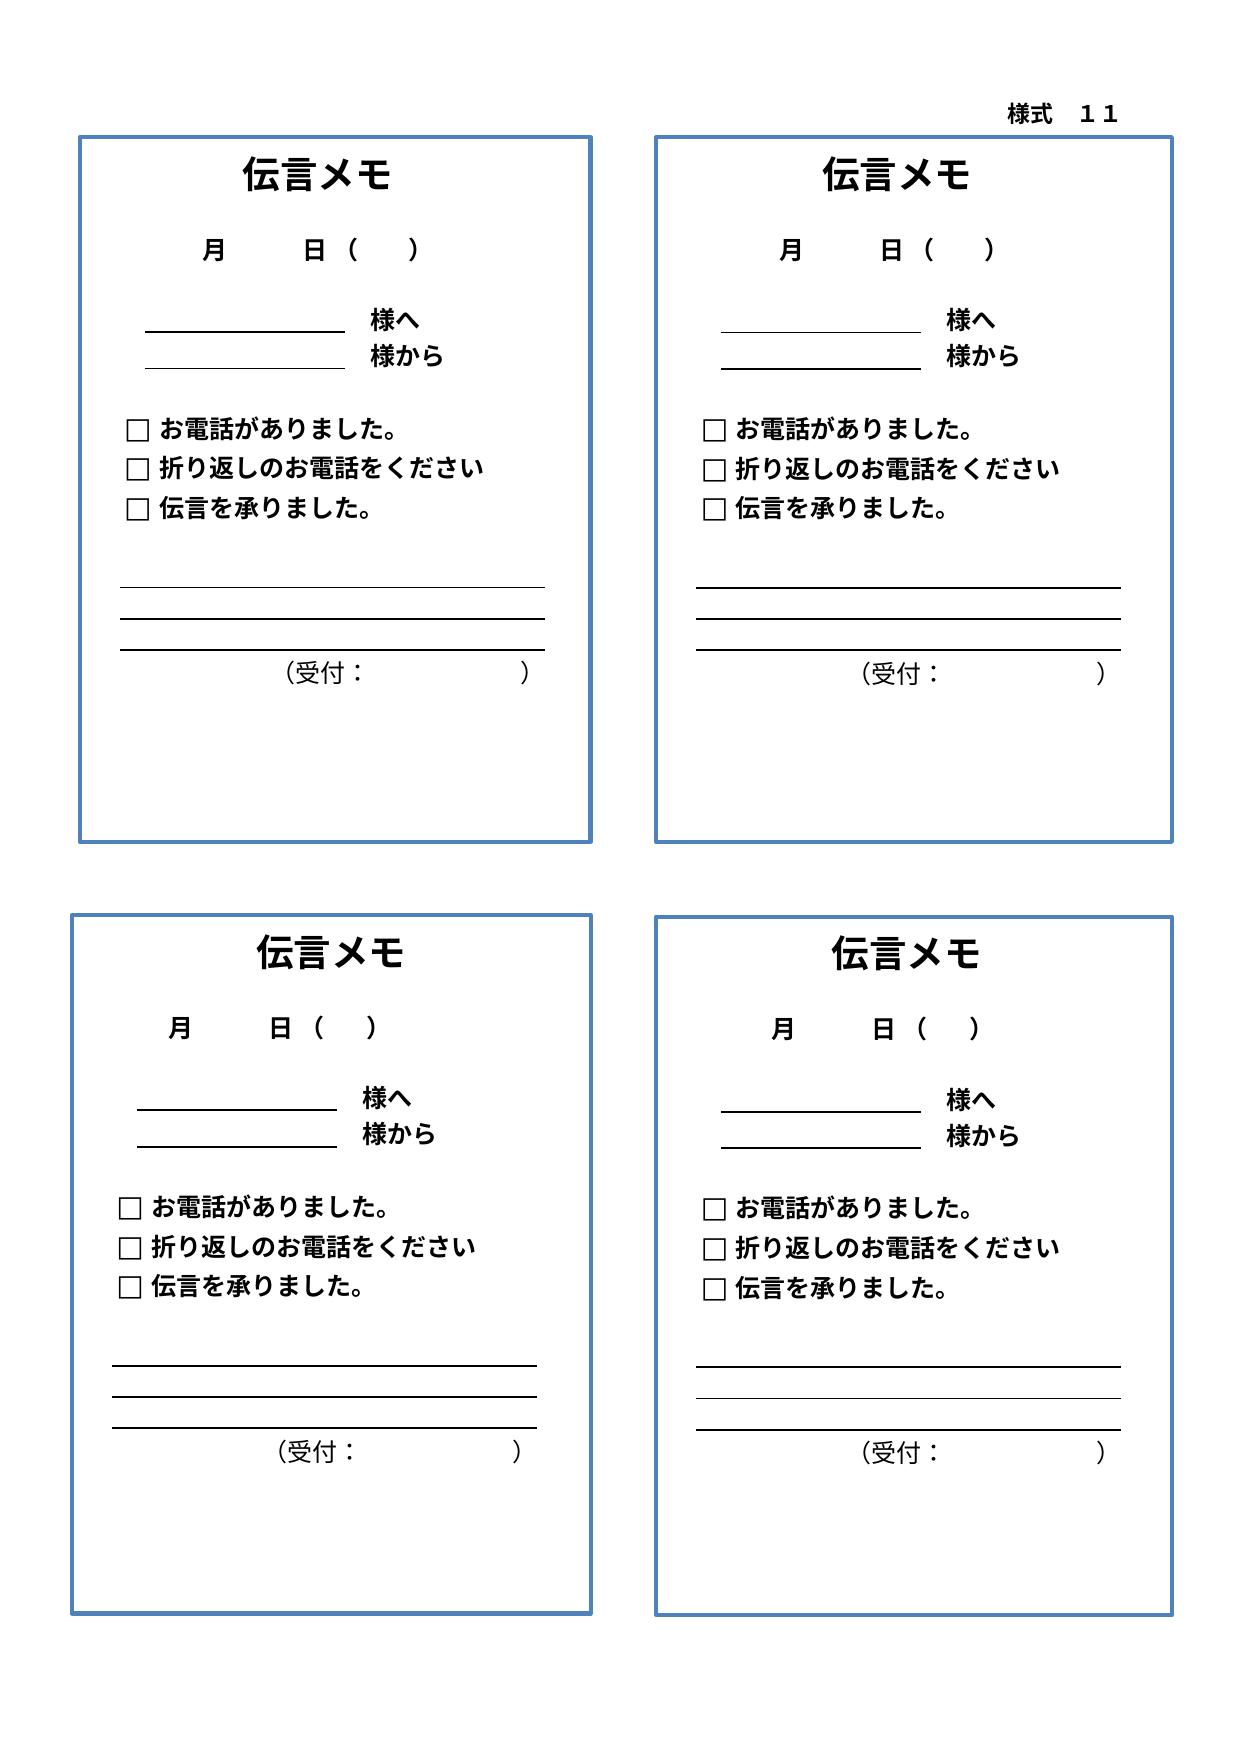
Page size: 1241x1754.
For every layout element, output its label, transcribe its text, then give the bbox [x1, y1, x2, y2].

text 様式 １１ [118, 91, 1122, 133]
